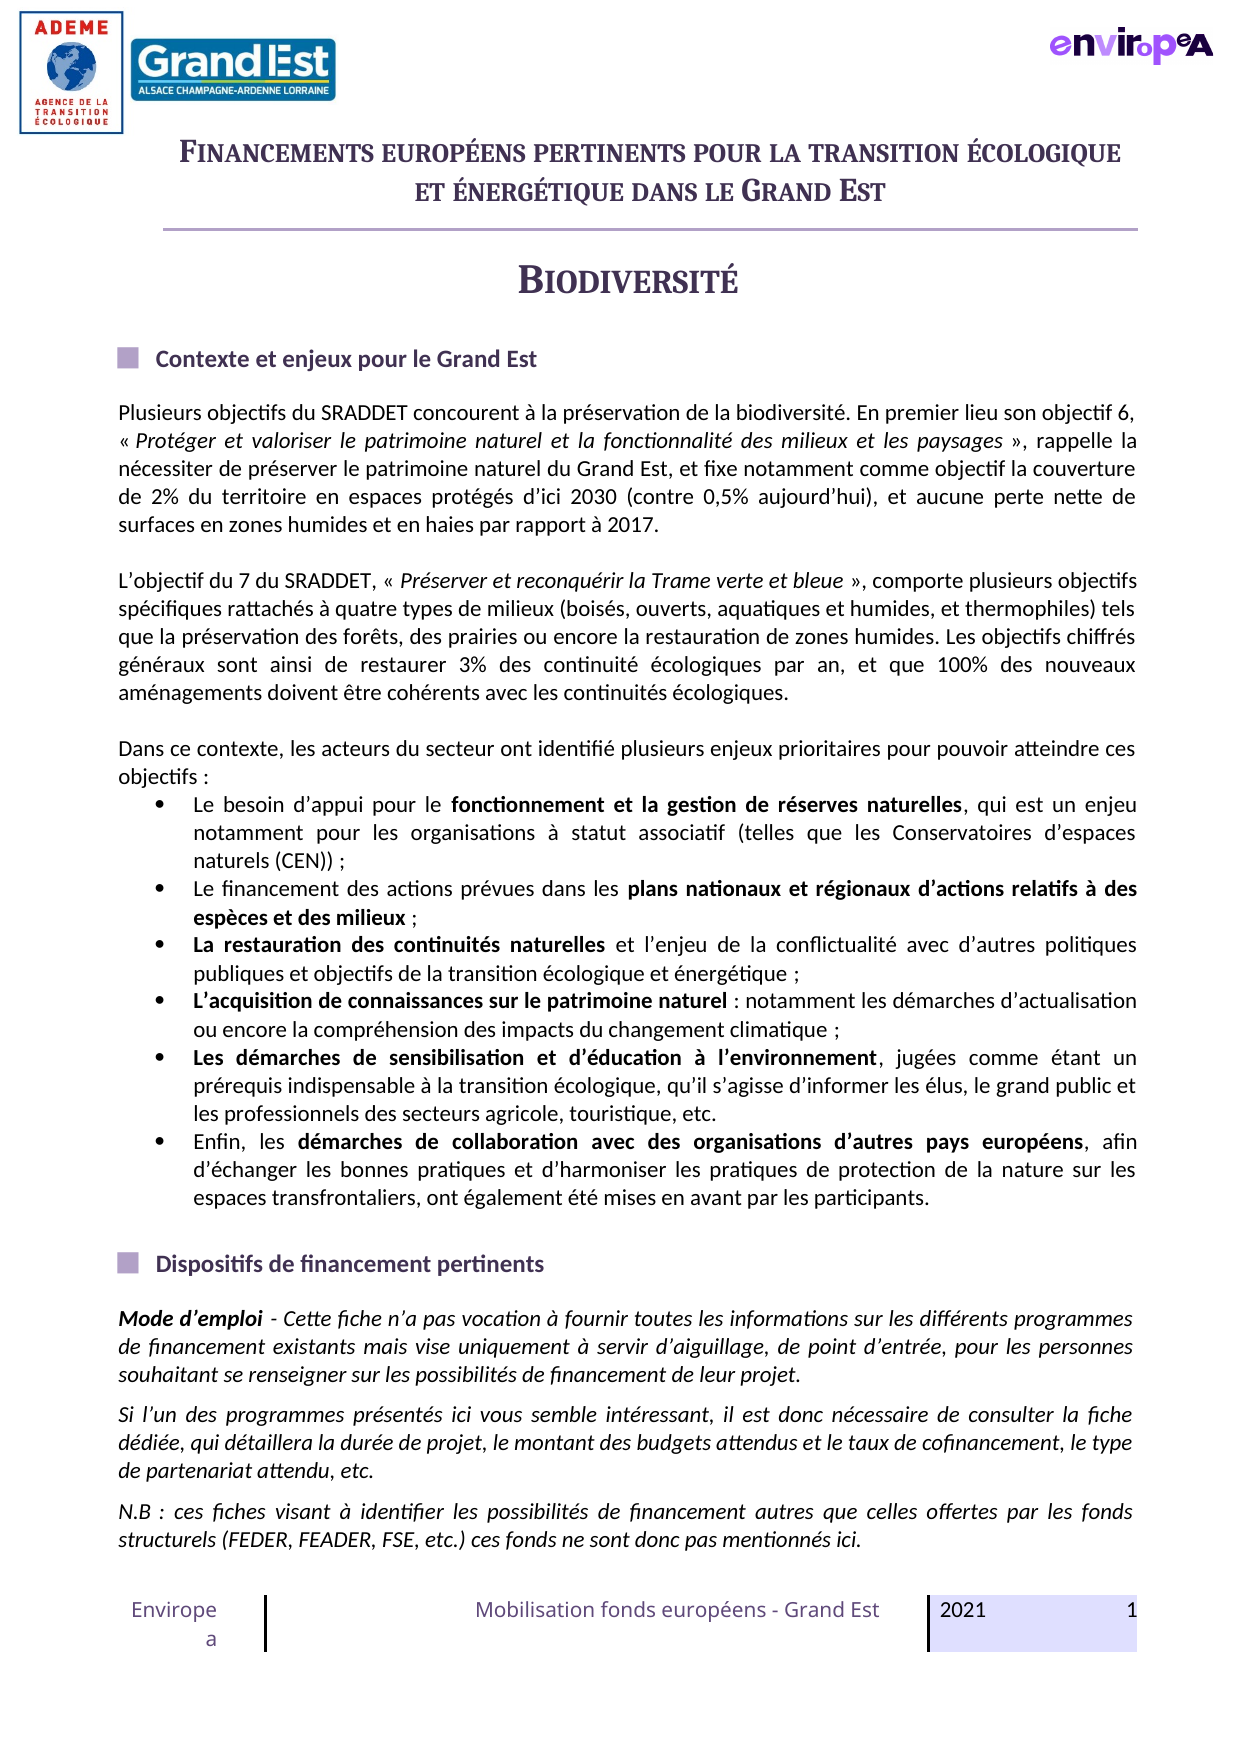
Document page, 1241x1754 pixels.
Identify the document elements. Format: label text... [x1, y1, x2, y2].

text Dispositifs de financement pertinents [118, 1248, 1138, 1279]
list L’acquisition de connaissances sur le patrimoine naturel : notamment les démarches d’actualisation ou encore la compréhension des impacts du changement climatique ; [156, 987, 1138, 1043]
text N.B : ces fiches visant à identifier les possibilités de financement autres que celles offertes par les fonds structurels (FEDER, FEADER, FSE, etc.) ces fonds ne sont donc pas mentionnés ici. [118, 1497, 1138, 1553]
picture [5, 7, 339, 138]
text Contexte et enjeux pour le Grand Est [118, 343, 1138, 373]
list La restauration des continuités naturelles et l’enjeu de la conflictualité avec d’autres politiques publiques et objectifs de la transition écologique et énergétique ; [156, 931, 1138, 987]
list Le besoin d’appui pour le fonctionnement et la gestion de réserves naturelles, qui est un enjeu notamment pour les organisations à statut associatif (telles que les Conservatoires d’espaces naturels (CEN)) ; [156, 791, 1138, 874]
list Le financement des actions prévues dans les plans nationaux et régionaux d’actions relatifs à des espèces et des milieux ; [156, 874, 1138, 931]
list Dans ce contexte, les acteurs du secteur ont identifié plusieurs enjeux prioritaires pour pouvoir atteindre ces objectifs : [118, 734, 1138, 791]
text Plusieurs objectifs du SRADDET concourent à la préservation de la biodiversité. En premier lieu son objectif 6, « Protéger et valoriser le patrimoine naturel et la fonctionnalité des milieux et les paysages », rappelle la nécessiter de préserver le patrimoine naturel du Grand Est, et fixe notamment comme objectif la couverture de 2% du territoire en espaces protégés d’ici 2030 (contre 0,5% aujourd’hui), et aucune perte nette de surfaces en zones humides et en haies par rapport à 2017. [118, 398, 1138, 538]
picture [1050, 27, 1214, 65]
title Financements européens pertinents pour la transition écologique et énergétique dans le Grand Est [162, 133, 1138, 231]
text Biodiversité [118, 256, 1138, 304]
text Mode d’emploi - Cette fiche n’a pas vocation à fournir toutes les informations sur les différents programmes de financement existants mais vise uniquement à servir d’aiguillage, de point d’entrée, pour les personnes souhaitant se renseigner sur les possibilités de financement de leur projet. [118, 1304, 1138, 1388]
list Enfin, les démarches de collaboration avec des organisations d’autres pays européens, afin d’échanger les bonnes pratiques et d’harmoniser les pratiques de protection de la nature sur les espaces transfrontaliers, ont également été mises en avant par les participants. [156, 1127, 1138, 1211]
list Les démarches de sensibilisation et d’éducation à l’environnement, jugées comme étant un prérequis indispensable à la transition écologique, qu’il s’agisse d’informer les élus, le grand public et les professionnels des secteurs agricole, touristique, etc. [156, 1043, 1138, 1127]
text L’objectif du 7 du SRADDET, « Préserver et reconquérir la Trame verte et bleue », comporte plusieurs objectifs spécifiques rattachés à quatre types de milieux (boisés, ouverts, aquatiques et humides, et thermophiles) tels que la préservation des forêts, des prairies ou encore la restauration de zones humides. Les objectifs chiffrés généraux sont ainsi de restaurer 3% des continuité écologiques par an, et que 100% des nouveaux aménagements doivent être cohérents avec les continuités écologiques. [118, 566, 1138, 706]
text Si l’un des programmes présentés ici vous semble intéressant, il est donc nécessaire de consulter la fiche dédiée, qui détaillera la durée de projet, le montant des budgets attendus et le taux de cofinancement, le type de partenariat attendu, etc. [118, 1400, 1138, 1484]
